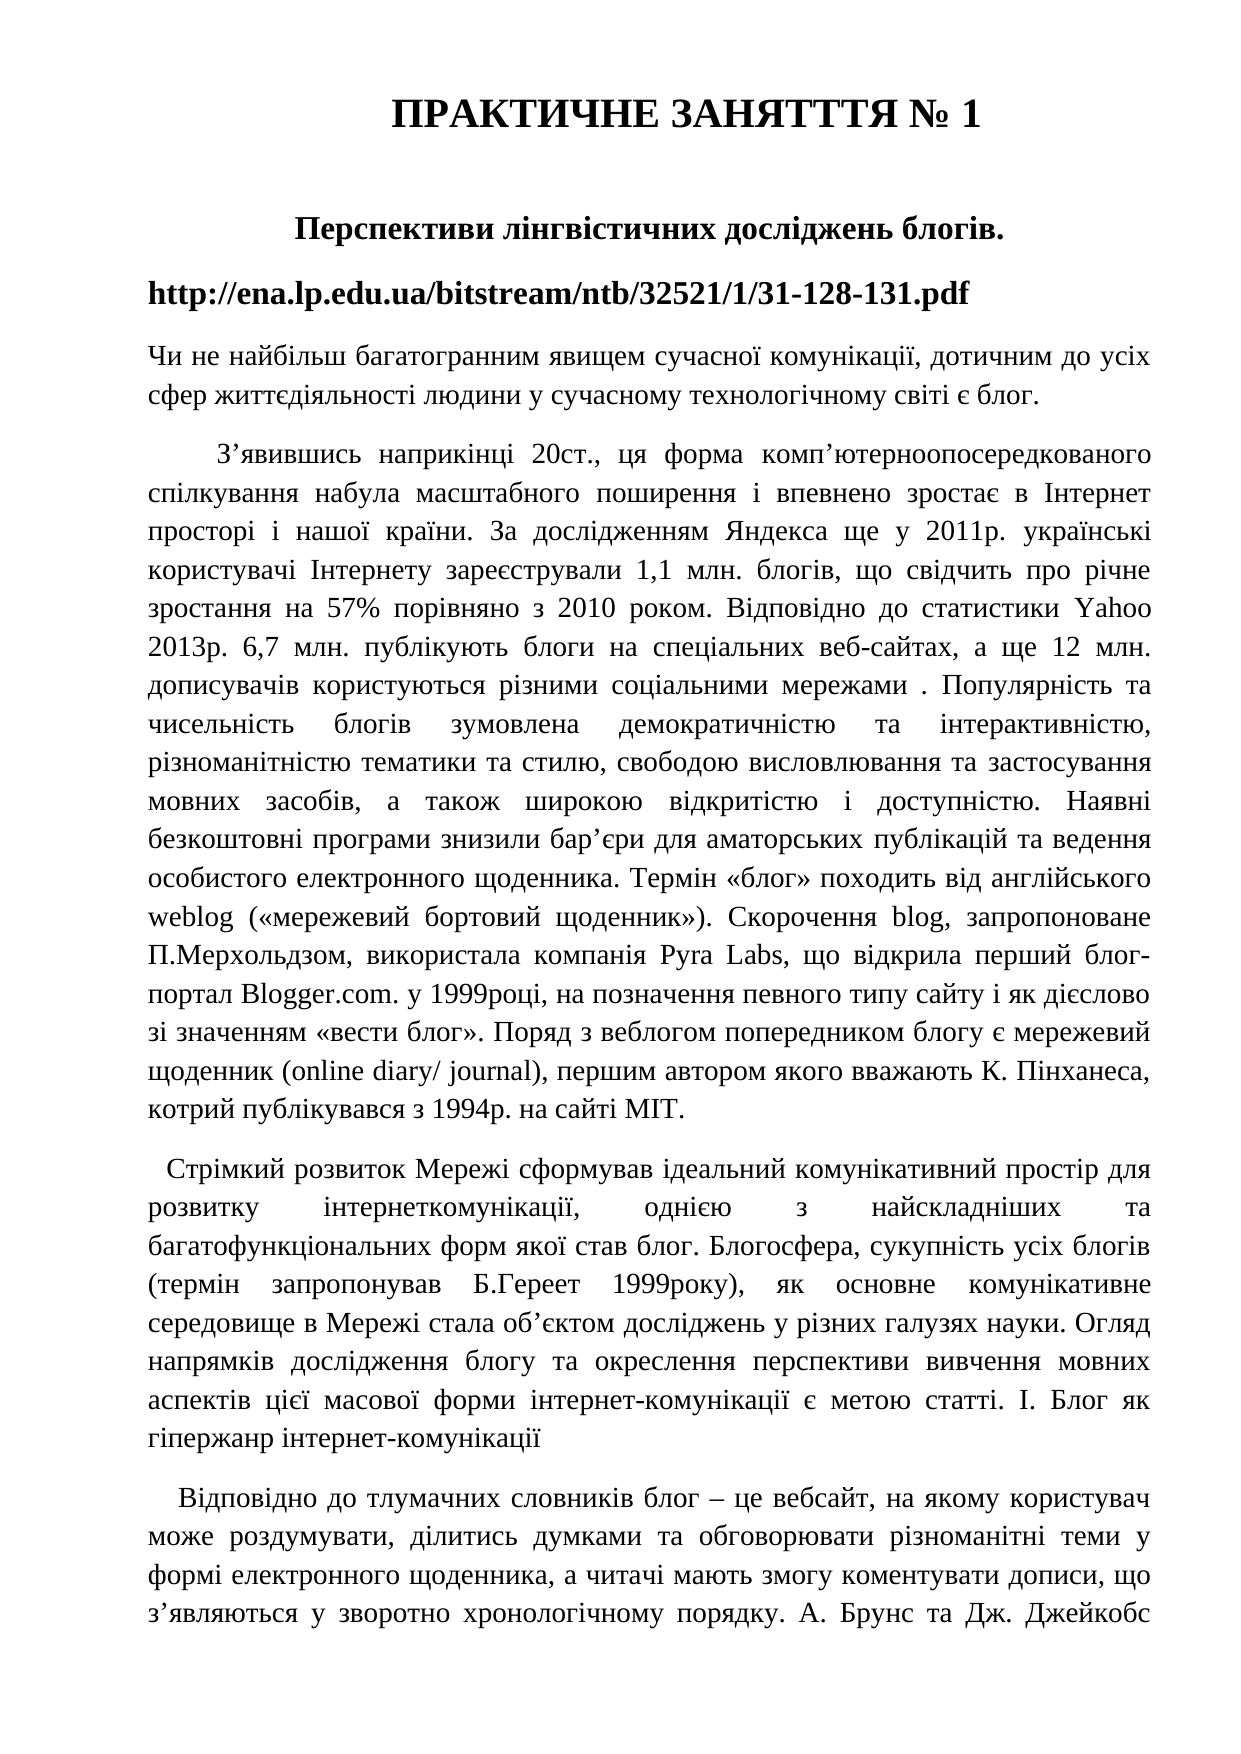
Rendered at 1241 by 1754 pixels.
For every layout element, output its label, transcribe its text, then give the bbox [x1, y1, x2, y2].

text ПРАКТИЧНЕ ЗАНЯТТТЯ № 1 [148, 88, 1152, 136]
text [148, 1480, 1152, 1629]
text Стрімкий розвиток Мережі сформував ідеальний комунікативний простір для розвитку інтернеткомунікації, однією з найскладніших та багатофункціональних форм якої став блог. Блогосфера, сукупність усіх блогів (термін запропонував Б.Гереет 1999року), як основне комунікативне середовище в Мережі стала об’єктом досліджень у різних галузях науки. Огляд напрямків дослідження блогу та окреслення перспективи вивчення мовних аспектів цієї масової форми інтернет-комунікації є метою статті. I. Блог як гіпержанр інтернет-комунікації [148, 1151, 1152, 1454]
text Перспективи лінгвістичних досліджень блогів. [148, 208, 1152, 247]
text Чи не найбільш багатогранним явищем сучасної комунікації, дотичним до усіх сфер життєдіяльності людини у сучасному технологічному світі є блог. [148, 338, 1152, 410]
text З’явившись наприкінці 20ст., ця форма комп’ютерноопосередкованого спілкування набула масштабного поширення і впевнено зростає в Інтернет просторі і нашої країни. За дослідженням Яндекса ще у 2011р. українські користувачі Інтернету зареєстрували 1,1 млн. блогів, що свідчить про річне зростання на 57% порівняно з 2010 роком. Відповідно до статистики Yahoo 2013р. 6,7 млн. публікують блоги на спеціальних веб-сайтах, а ще 12 млн. дописувачів користуються різними соціальними мережами . Популярність та чисельність блогів зумовлена демократичністю та інтерактивністю, різноманітністю тематики та стилю, свободою висловлювання та застосування мовних засобів, а також широкою відкритістю і доступністю. Наявні безкоштовні програми знизили бар’єри для аматорських публікацій та ведення особистого електронного щоденника. Термін «блог» походить від англійського weblog («мережевий бортовий щоденник»). Скорочення blog, запропоноване П.Мерхольдзом, використала компанія Pyra Labs, що відкрила перший блог-портал Blogger.com. у 1999році, на позначення певного типу сайту і як дієслово зі значенням «вести блог». Поряд з веблогом попередником блогу є мережевий щоденник (online diary/ journal), першим автором якого вважають К. Пінханеса, котрий публікувався з 1994р. на сайті MIT. [148, 436, 1152, 1125]
text http://ena.lp.edu.ua/bitstream/ntb/32521/1/31-128-131.pdf [148, 273, 1152, 312]
